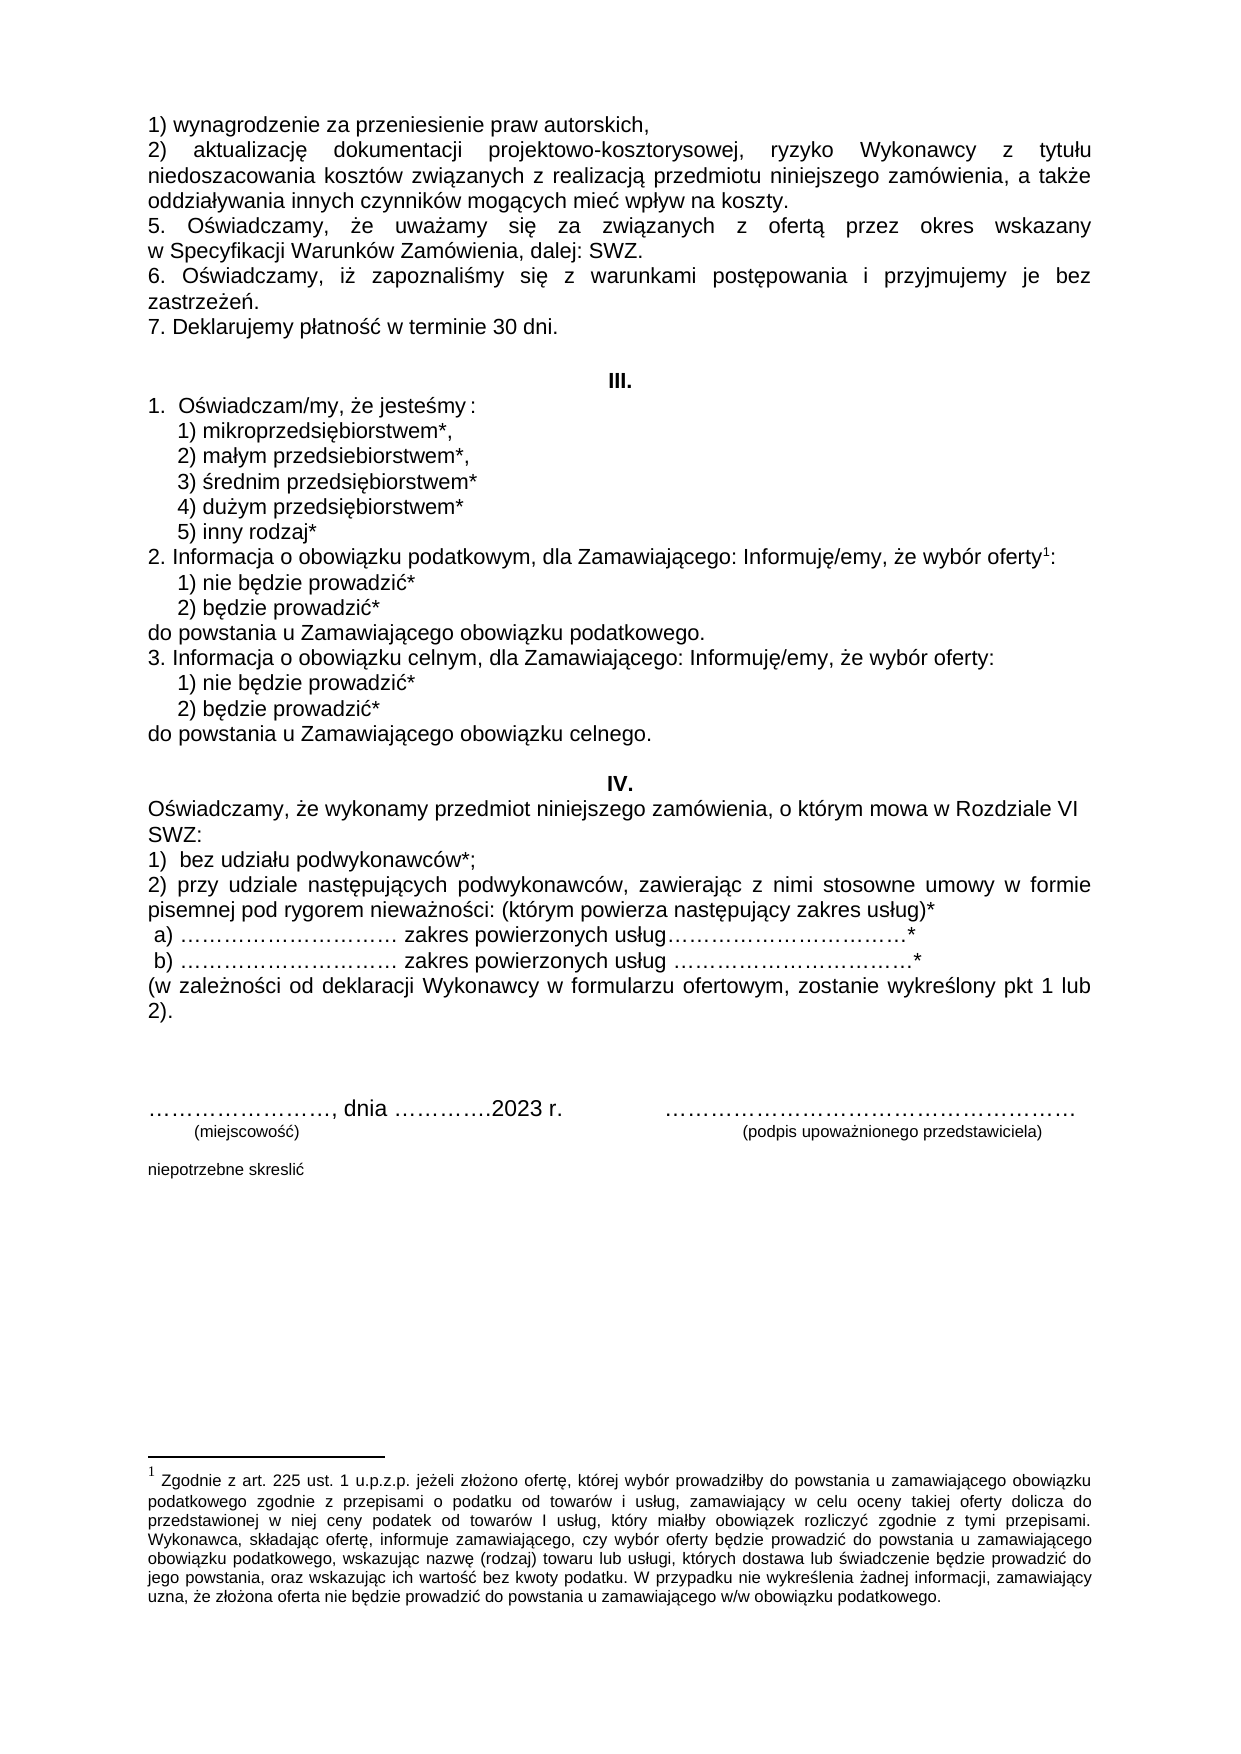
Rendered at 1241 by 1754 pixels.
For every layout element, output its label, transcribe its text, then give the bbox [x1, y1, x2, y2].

text 2) małym przedsiebiorstwem*, [177, 443, 1093, 469]
list 5) inny rodzaj* [177, 519, 1093, 544]
text III. [148, 368, 1093, 393]
text niepotrzebne skreslić [148, 1160, 1093, 1179]
list 4) dużym przedsiębiorstwem* [177, 494, 1093, 519]
text 5. Oświadczamy, że uważamy się za związanych z ofertą przez okres wskazany w Specyfikacji Warunków Zamówienia, dalej: SWZ. [148, 213, 1093, 263]
text 7. Deklarujemy płatność w terminie 30 dni. [148, 314, 1093, 339]
text 1) mikroprzedsiębiorstwem*, [177, 418, 1093, 443]
text 1) nie będzie prowadzić* [177, 670, 1093, 696]
list 1) wynagrodzenie za przeniesienie praw autorskich, [148, 112, 1093, 137]
list 2) przy udziale następujących podwykonawców, zawierając z nimi stosowne umowy w formie pisemnej pod rygorem nieważności: (którym powierza następujący zakres usług)* [148, 872, 1093, 922]
list 1. Oświadczam/my, że jesteśmy : [148, 393, 1093, 418]
list b) ………………………… zakres powierzonych usług ……………………………* [148, 948, 1093, 973]
list a) ………………………… zakres powierzonych usług……………………………* [148, 922, 1093, 948]
list (w zależności od deklaracji Wykonawcy w formularzu ofertowym, zostanie wykreślony pkt 1 lub 2). [148, 973, 1093, 1023]
text do powstania u Zamawiającego obowiązku podatkowego. [148, 620, 1093, 645]
text Oświadczamy, że wykonamy przedmiot niniejszego zamówienia, o którym mowa w Rozdziale VI SWZ: [148, 796, 1093, 847]
list 2) aktualizację dokumentacji projektowo-kosztorysowej, ryzyko Wykonawcy z tytułu niedoszacowania kosztów związanych z realizacją przedmiotu niniejszego zamówienia, a także oddziaływania innych czynników mogących mieć wpływ na koszty. [148, 137, 1093, 213]
text ……………………, dnia ………….2023 r. ……………………………………………… [148, 1095, 1093, 1121]
text 2) będzie prowadzić* [177, 696, 1093, 721]
text do powstania u Zamawiającego obowiązku celnego. [148, 721, 1093, 746]
text 6. Oświadczamy, iż zapoznaliśmy się z warunkami postępowania i przyjmujemy je bez zastrzeżeń. [148, 263, 1093, 314]
text 1) nie będzie prowadzić* [177, 569, 1093, 595]
text IV. [148, 771, 1093, 796]
list 2. Informacja o obowiązku podatkowym, dla Zamawiającego: Informuję/emy, że wybór oferty: [148, 544, 1093, 569]
text 3) średnim przedsiębiorstwem* [177, 469, 1093, 494]
text (miejscowość) (podpis upoważnionego przedstawiciela) [148, 1121, 1093, 1141]
list 1) bez udziału podwykonawców*; [148, 847, 1093, 872]
text 2) będzie prowadzić* [177, 595, 1093, 620]
text 3. Informacja o obowiązku celnym, dla Zamawiającego: Informuję/emy, że wybór oferty: [148, 645, 1093, 670]
